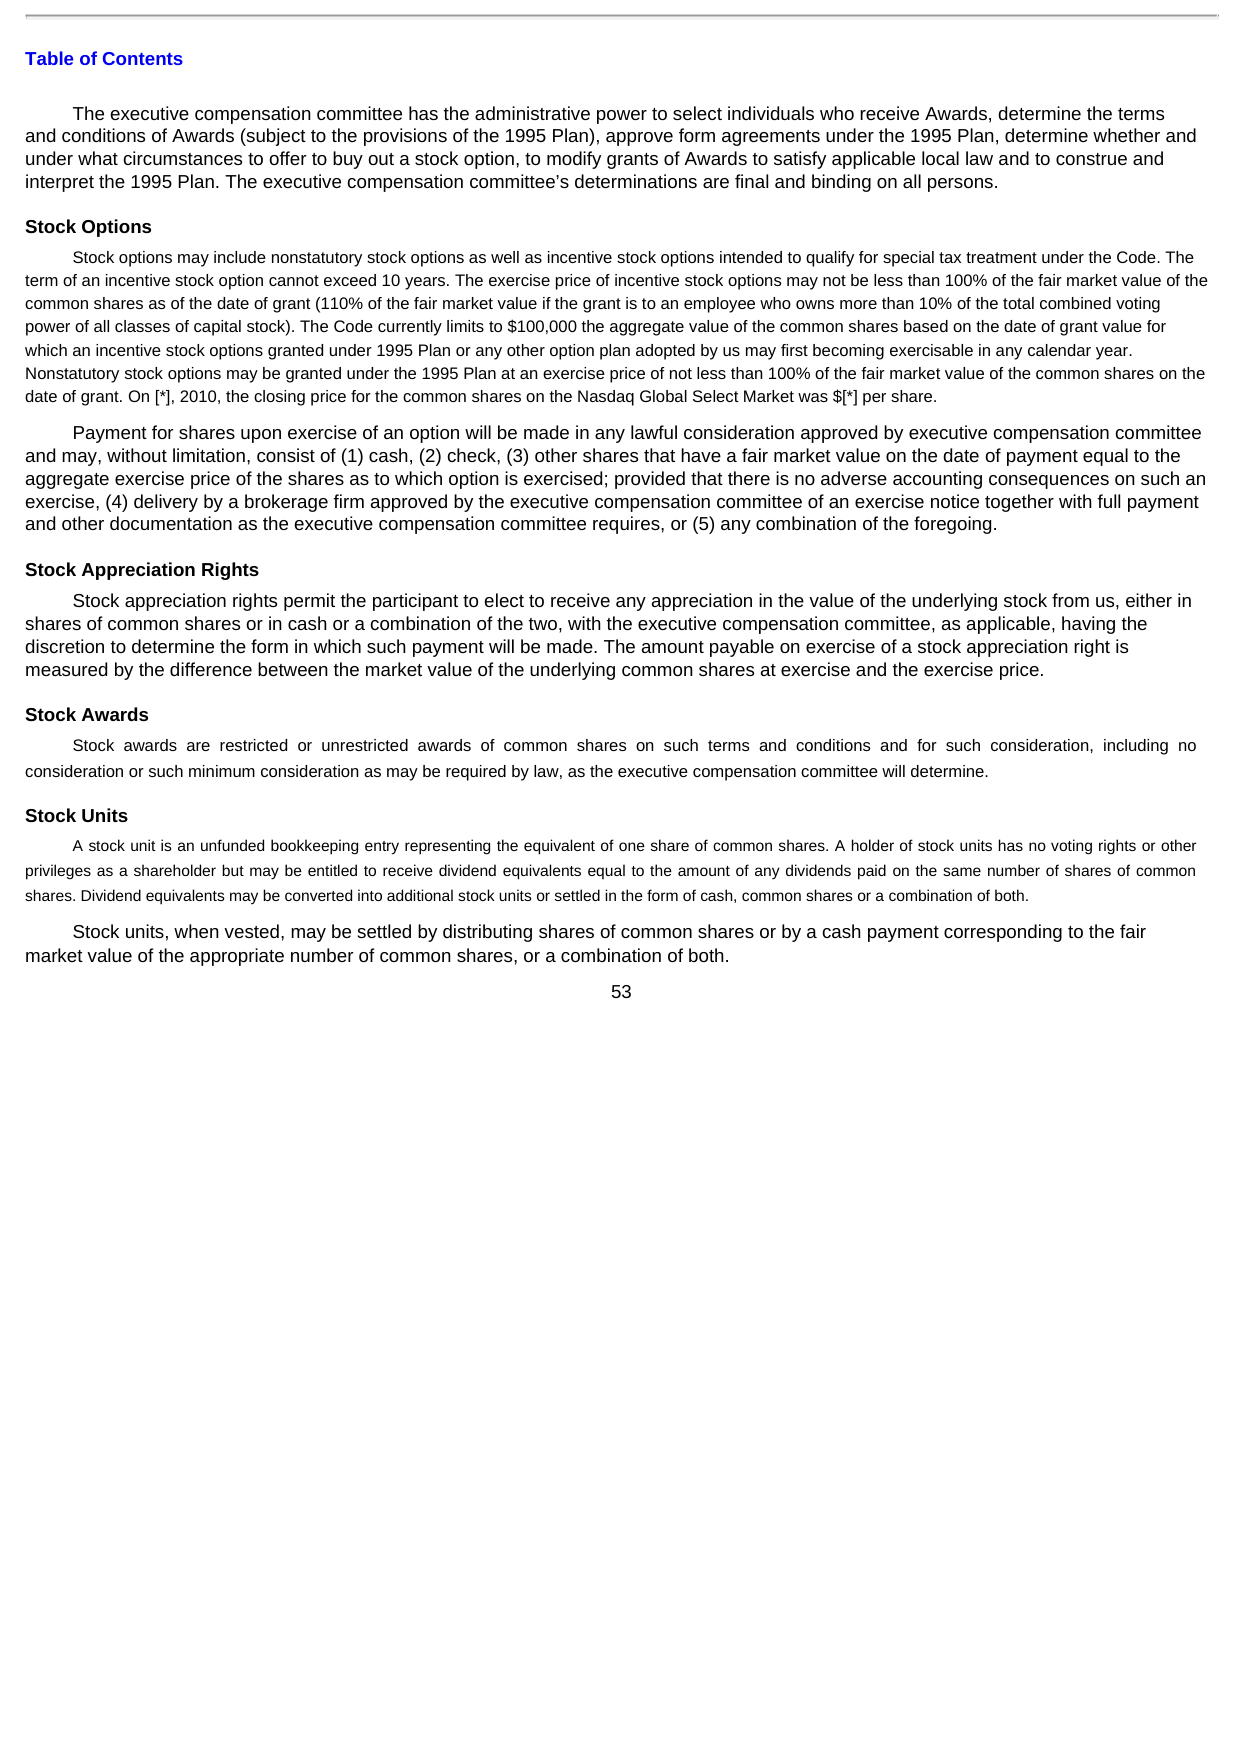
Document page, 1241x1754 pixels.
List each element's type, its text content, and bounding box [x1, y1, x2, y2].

text A stock unit is an unfunded bookkeeping entry representing the equivalent of one share of common shares. A holder of stock units has no voting rights or other privileges as a shareholder but may be entitled to receive dividend equivalents equal to the amount of any dividends paid on the same number of shares of common shares. Dividend equivalents may be converted into additional stock units or settled in the form of cash, common shares or a combination of both. [25, 837, 1199, 905]
text Stock Awards [25, 704, 1215, 726]
text The executive compensation committee has the administrative power to select individuals who receive Awards, determine the terms and conditions of Awards (subject to the provisions of the 1995 Plan), approve form agreements under the 1995 Plan, determine whether and under what circumstances to offer to buy out a stock option, to modify grants of Awards to satisfy applicable local law and to construe and interpret the 1995 Plan. The executive compensation committee’s determinations are final and binding on all persons. [25, 102, 1199, 192]
text Stock Units [25, 805, 1215, 827]
text Stock units, when vested, may be settled by distributing shares of common shares or by a cash payment corresponding to the fair market value of the appropriate number of common shares, or a combination of both. [25, 921, 1163, 966]
text Stock options may include nonstatutory stock options as well as incentive stock options intended to qualify for special tax treatment under the Code. The term of an incentive stock option cannot exceed 10 years. The exercise price of incentive stock options may not be less than 100% of the fair market value of the common shares as of the date of grant (110% of the fair market value if the grant is to an employee who owns more than 10% of the total combined voting power of all classes of capital stock). The Code currently limits to $100,000 the aggregate value of the common shares based on the date of grant value for which an incentive stock options granted under 1995 Plan or any other option plan adopted by us may first becoming exercisable in any calendar year. Nonstatutory stock options may be granted under the 1995 Plan at an exercise price of not less than 100% of the fair market value of the common shares on the date of grant. On [*], 2010, the closing price for the common shares on the Nasdaq Global Select Market was $[*] per share. [25, 248, 1209, 406]
text Stock Appreciation Rights [25, 559, 1215, 580]
text Table of Contents [25, 48, 1215, 69]
text Stock Options [25, 216, 1215, 238]
text Stock awards are restricted or unrestricted awards of common shares on such terms and conditions and for such consideration, including no consideration or such minimum consideration as may be required by law, as the executive compensation committee will determine. [25, 736, 1199, 781]
text 53 [25, 981, 1217, 1002]
text Stock appreciation rights permit the participant to elect to receive any appreciation in the value of the underlying stock from us, either in shares of common shares or in cash or a combination of the two, with the executive compensation committee, as applicable, having the discretion to determine the form in which such payment will be made. The amount payable on exercise of a stock appreciation right is measured by the difference between the market value of the underlying common shares at exercise and the exercise price. [25, 590, 1211, 680]
text Payment for shares upon exercise of an option will be made in any lawful consideration approved by executive compensation committee and may, without limitation, consist of (1) cash, (2) check, (3) other shares that have a fair market value on the date of payment equal to the aggregate exercise price of the shares as to which option is exercised; provided that there is no adverse accounting consequences on such an exercise, (4) delivery by a brokerage firm approved by the executive compensation committee of an exercise notice together with full payment and other documentation as the executive compensation committee requires, or (5) any combination of the foregoing. [25, 422, 1215, 535]
picture [23, 14, 1220, 21]
